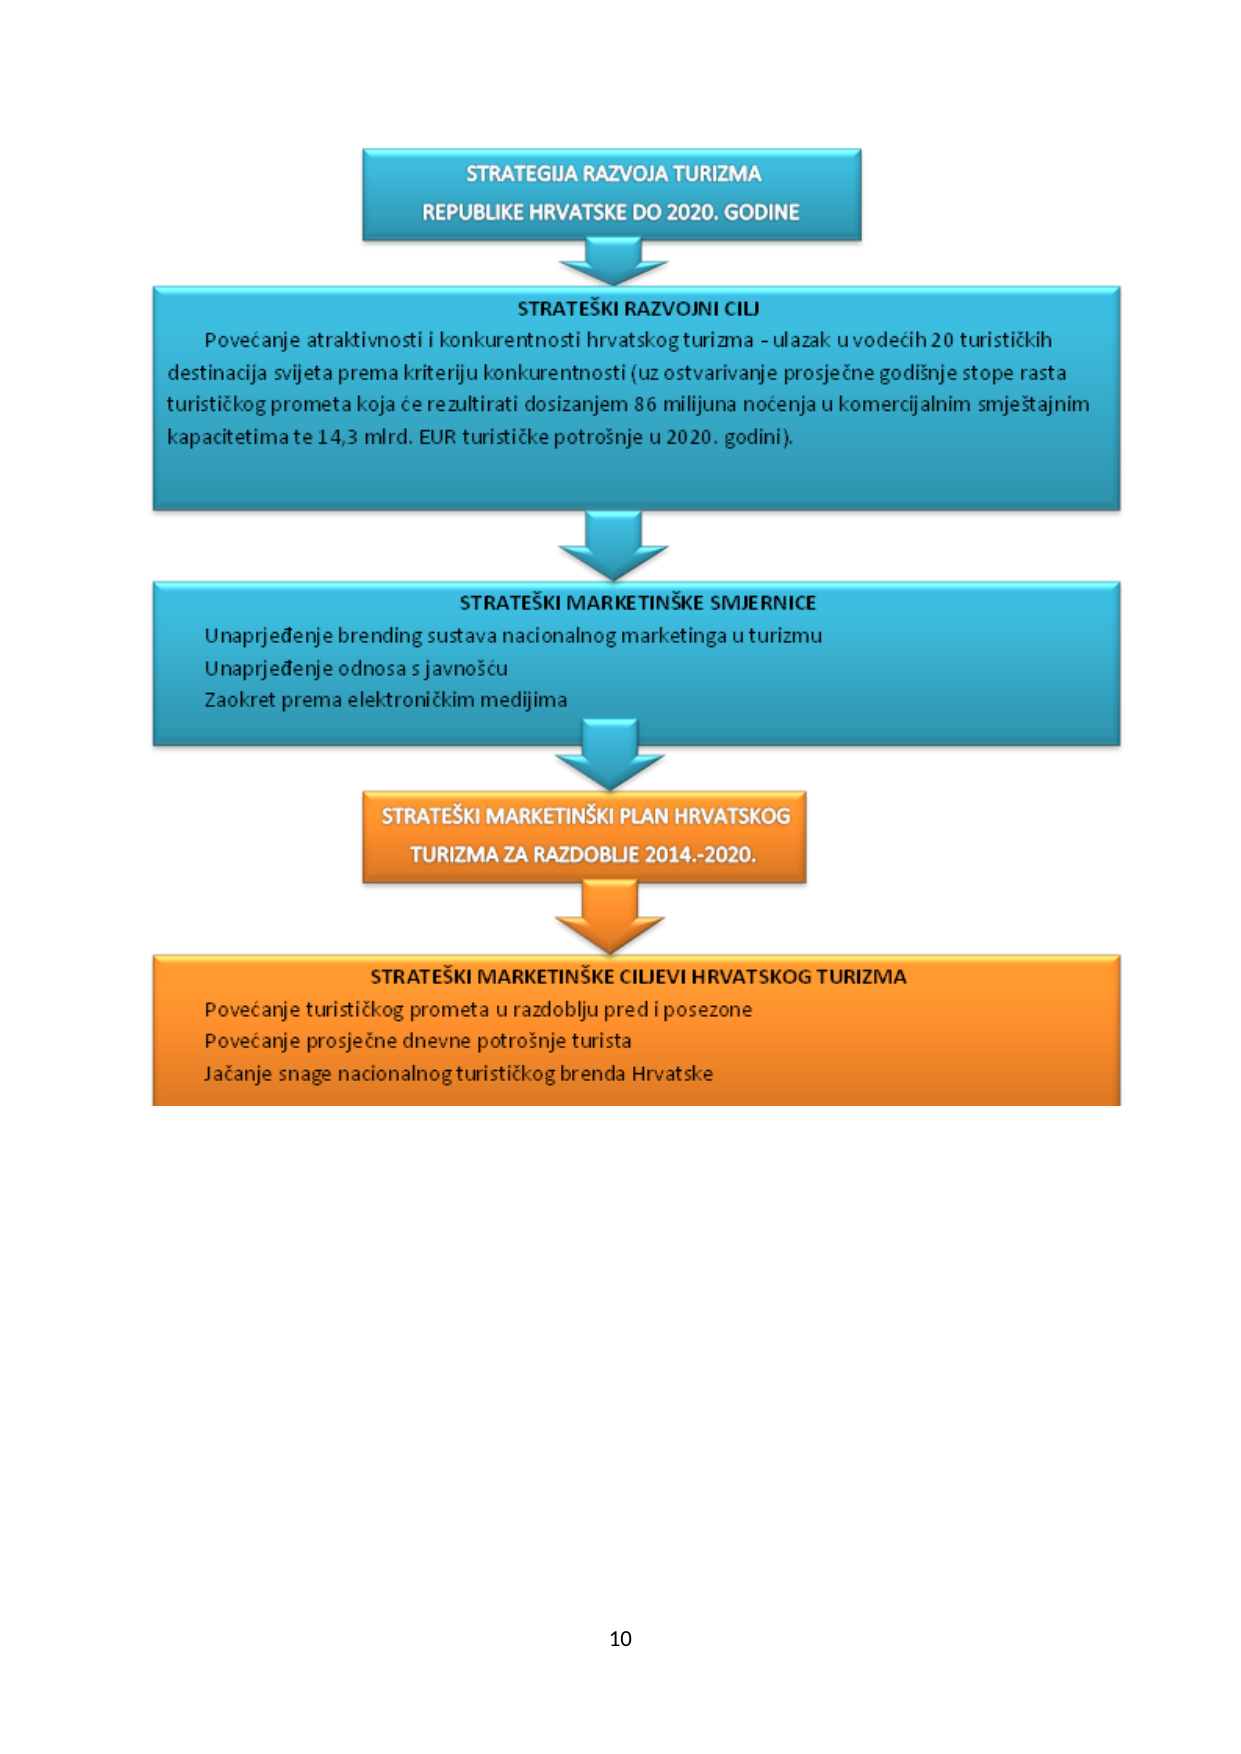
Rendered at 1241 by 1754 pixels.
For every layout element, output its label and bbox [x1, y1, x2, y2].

picture [147, 147, 1128, 1106]
